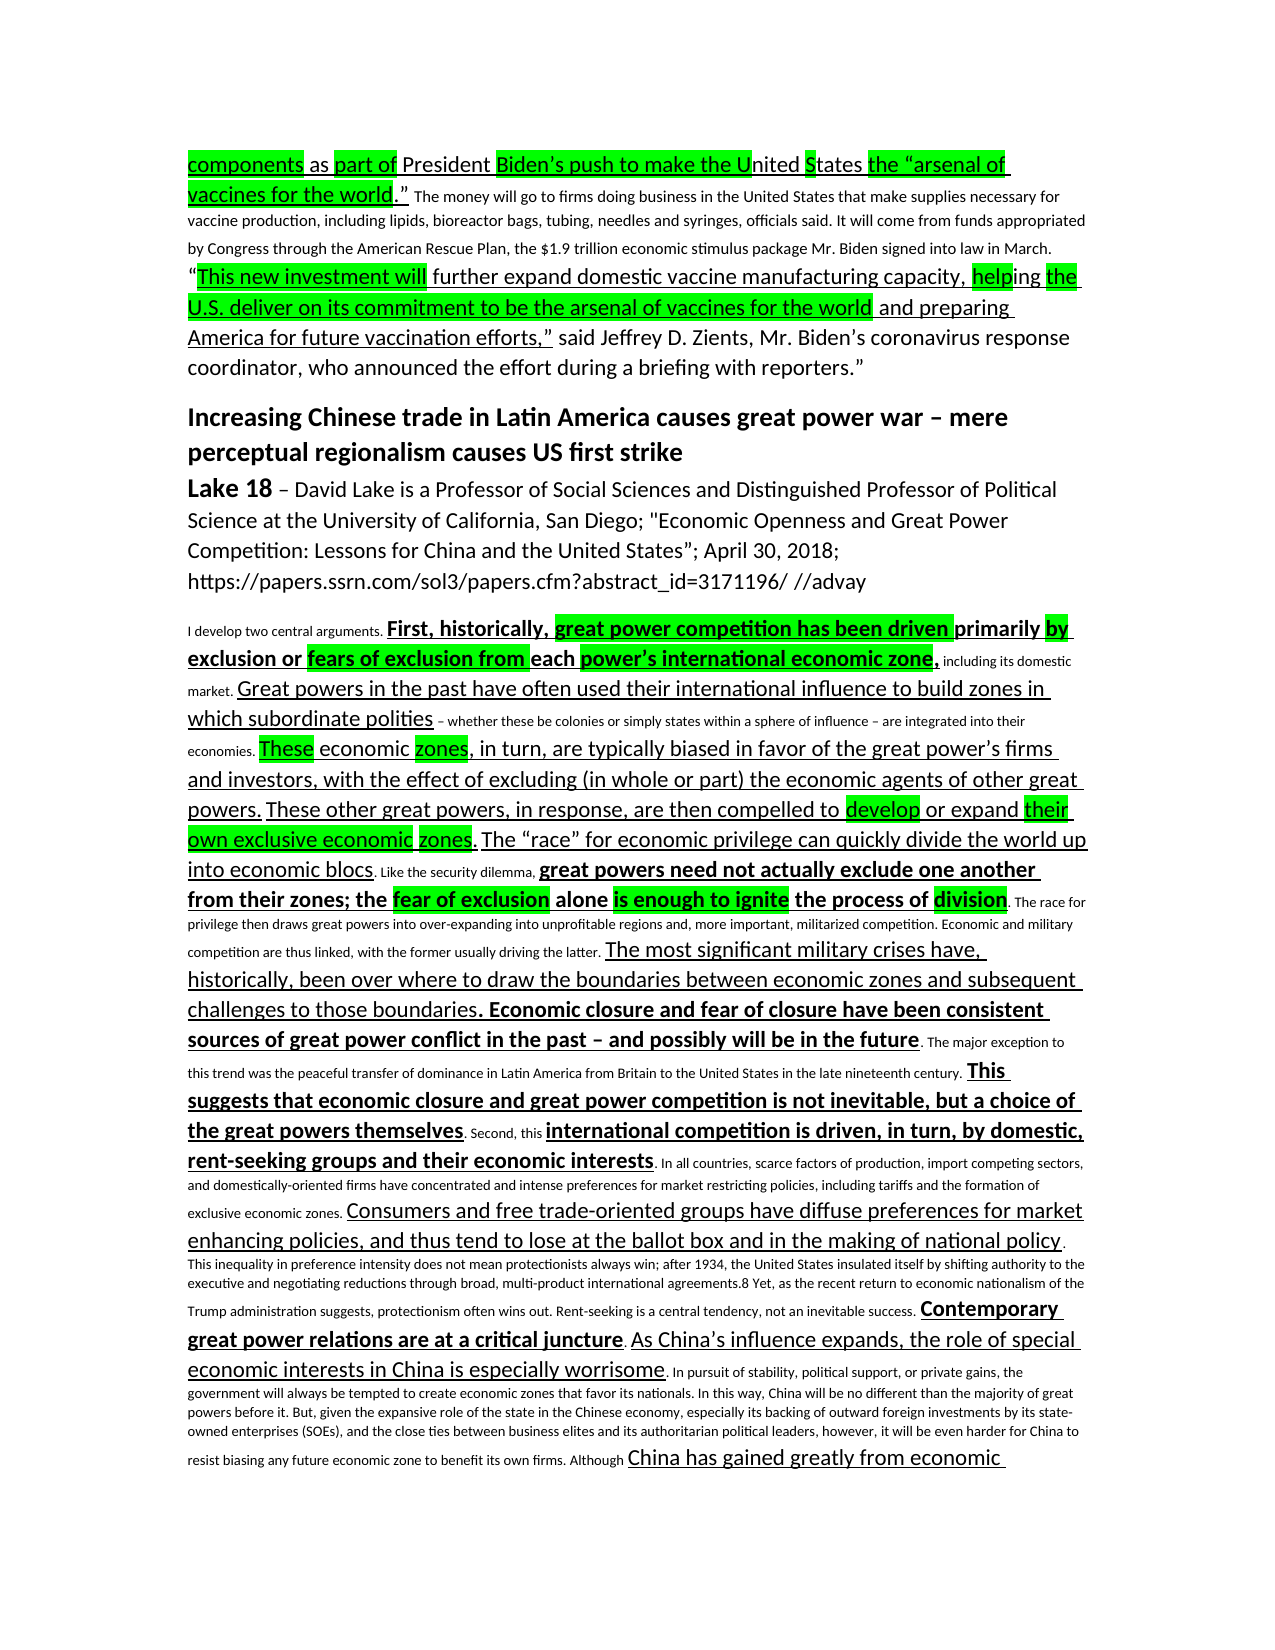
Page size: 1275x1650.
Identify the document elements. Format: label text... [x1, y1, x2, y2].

subtitle Increasing Chinese trade in Latin America causes great power war – mere perceptual regionalism causes US first strike [187, 400, 1087, 469]
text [187, 150, 1087, 381]
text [187, 614, 1087, 1471]
text Lake 18 – David Lake is a Professor of Social Sciences and Distinguished Professor of Political Science at the University of California, San Diego; "Economic Openness and Great Power Competition: Lessons for China and the United States”; April 30, 2018; https://papers.ssrn.com/sol3/papers.cfm?abstract_id=3171196/ //advay [187, 471, 1087, 595]
